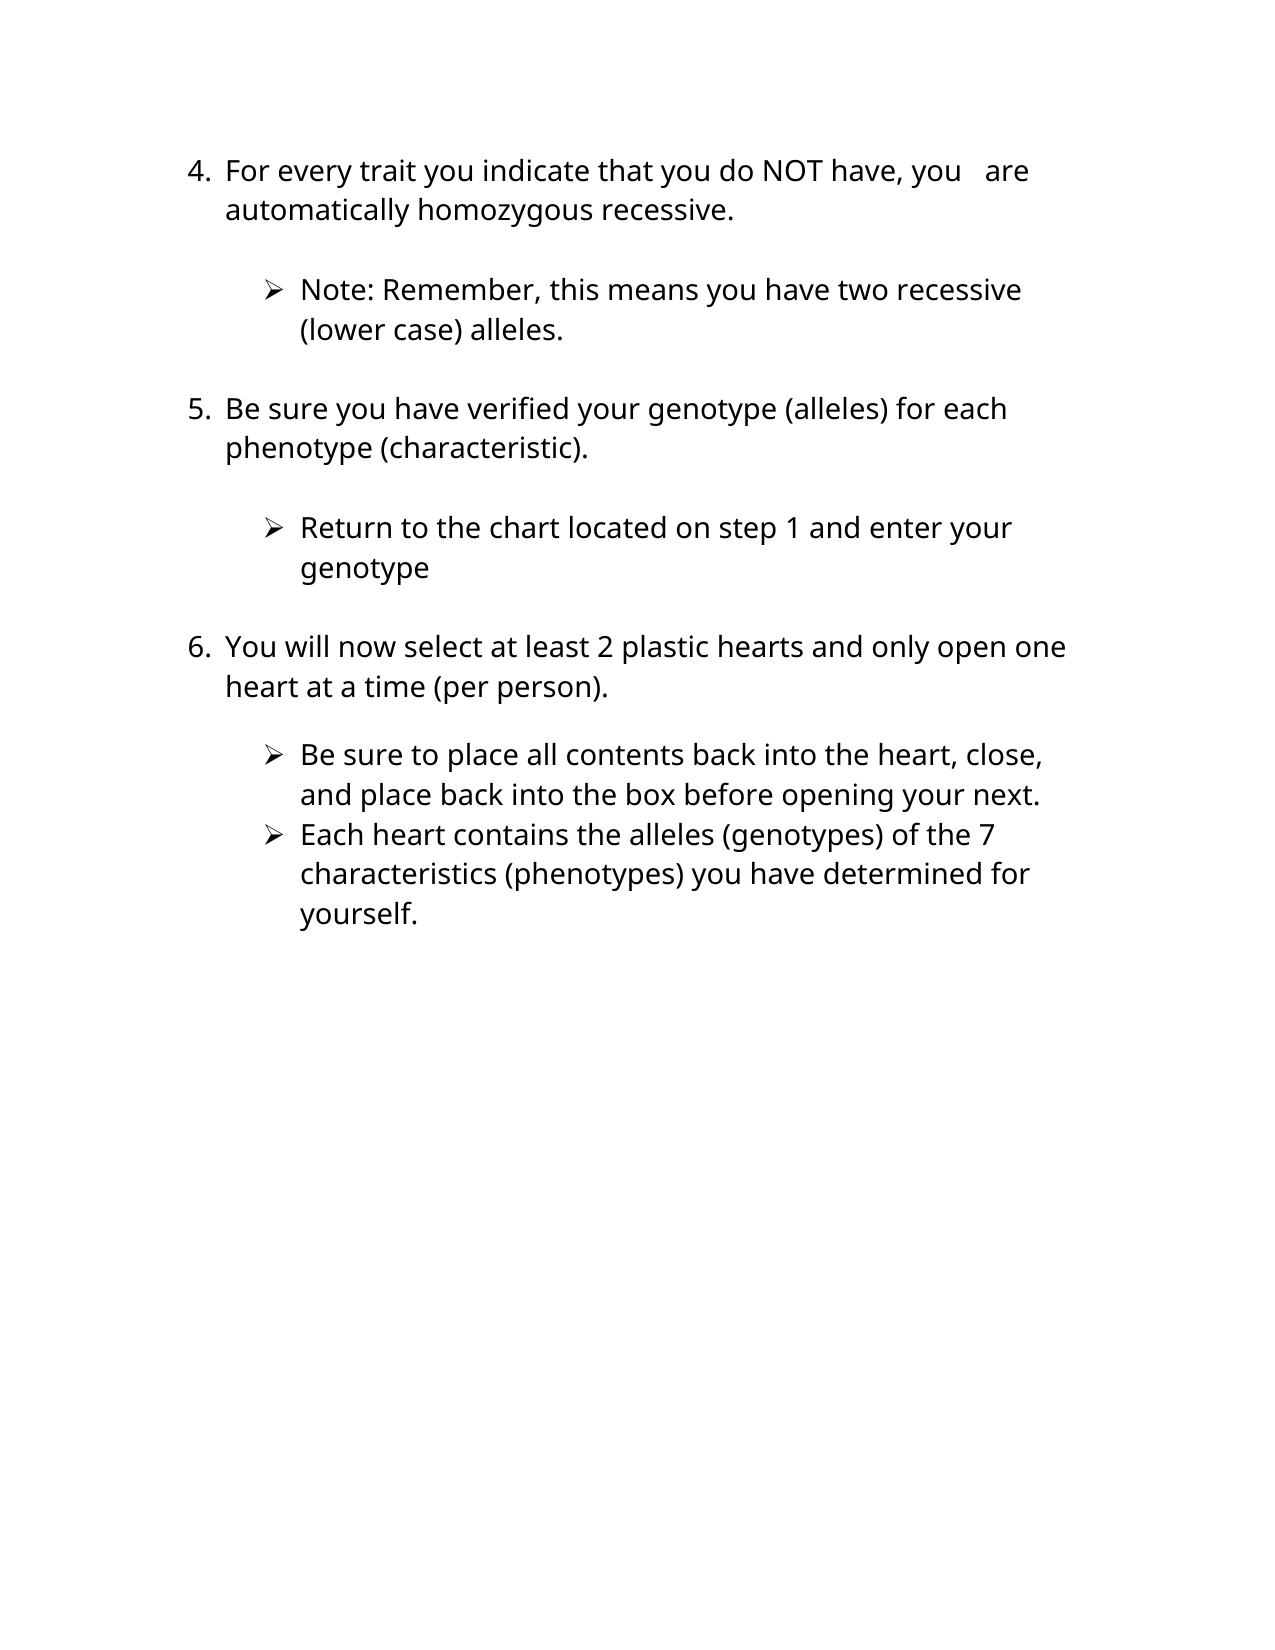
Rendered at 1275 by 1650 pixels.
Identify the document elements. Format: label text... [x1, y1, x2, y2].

list Be sure to place all contents back into the heart, close, and place back into the box before opening your next. [262, 734, 1087, 814]
list You will now select at least 2 plastic hearts and only open one heart at a time (per person). [187, 626, 1087, 706]
list Note: Remember, this means you have two recessive (lower case) alleles. [262, 269, 1087, 348]
list Return to the chart located on step 1 and enter your genotype [262, 507, 1087, 587]
list Each heart contains the alleles (genotypes) of the 7 characteristics (phenotypes) you have determined for yourself. [262, 814, 1087, 933]
list For every trait you indicate that you do NOT have, you are automatically homozygous recessive. [187, 150, 1087, 229]
list Be sure you have verified your genotype (alleles) for each phenotype (characteristic). [187, 388, 1087, 467]
